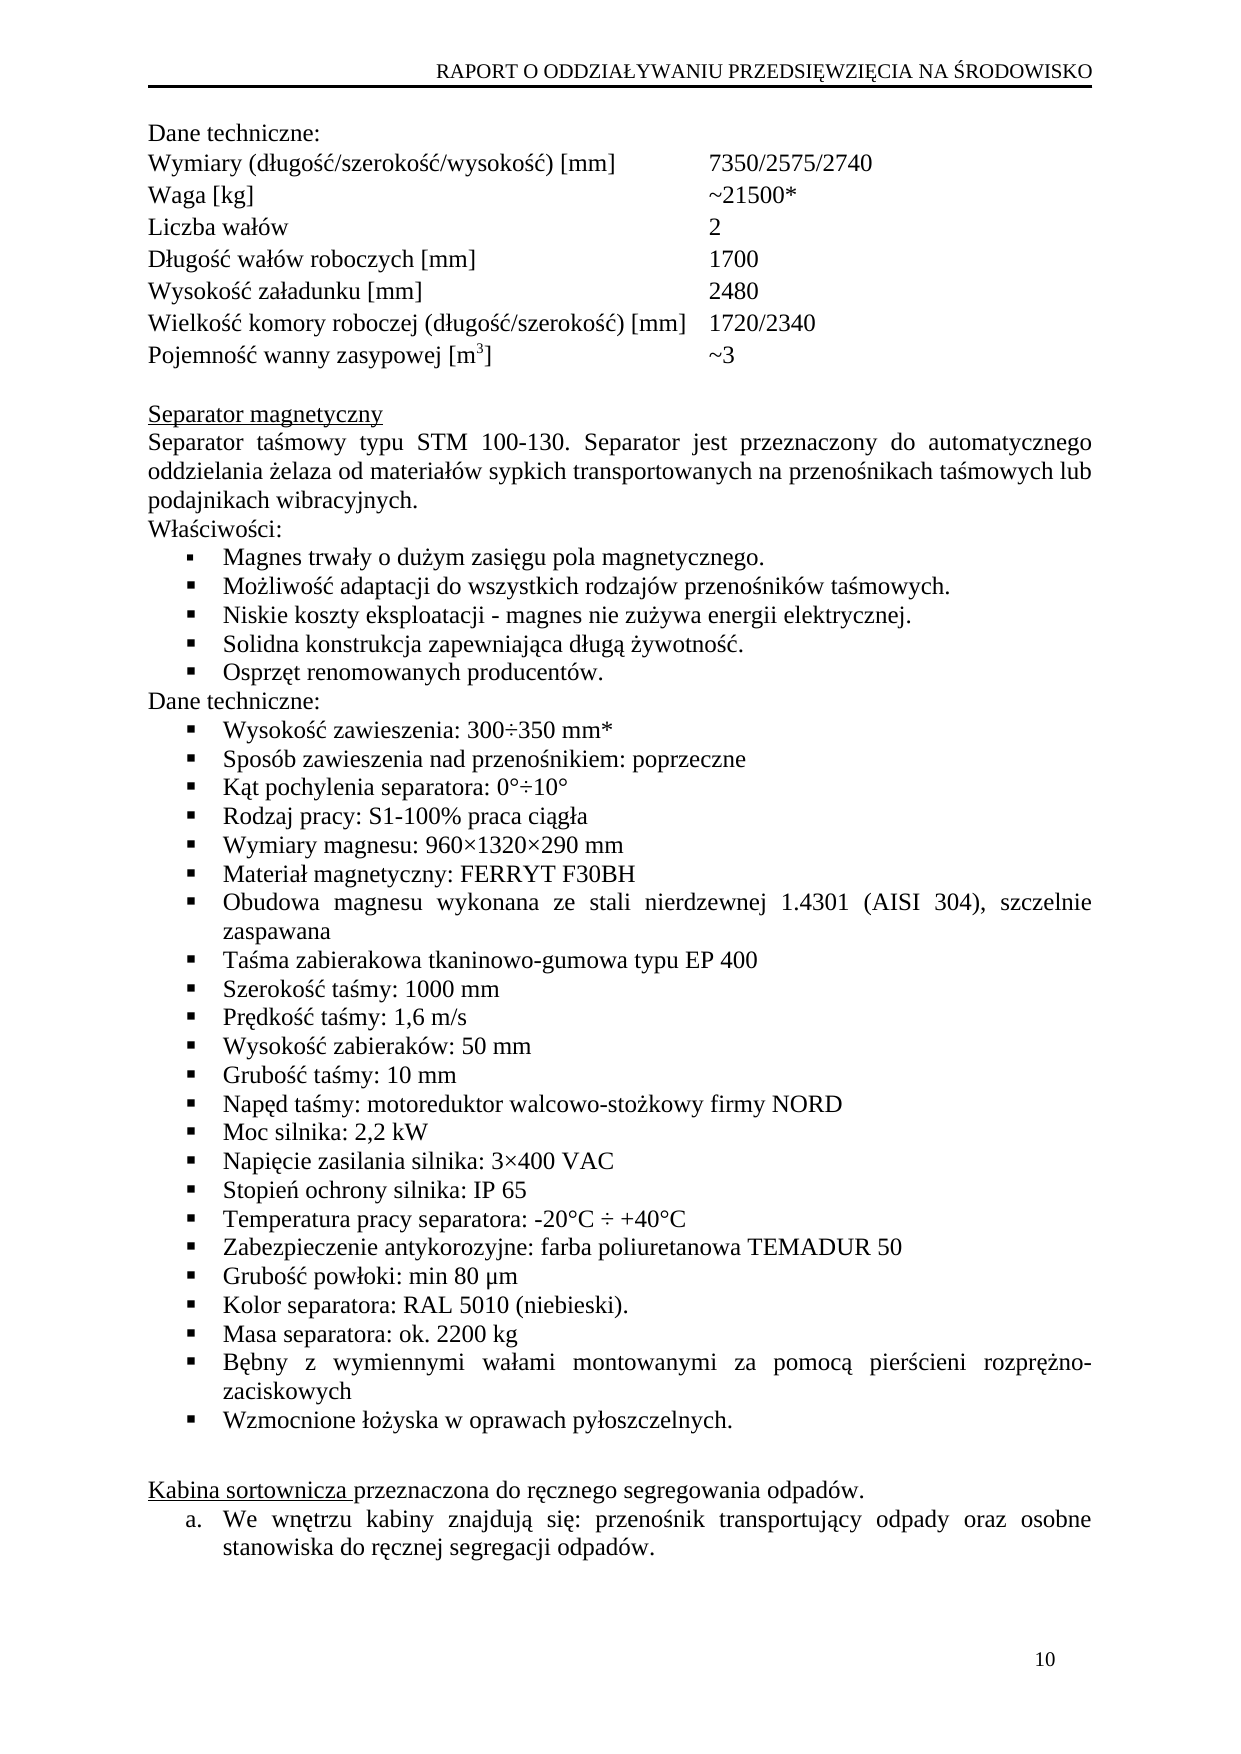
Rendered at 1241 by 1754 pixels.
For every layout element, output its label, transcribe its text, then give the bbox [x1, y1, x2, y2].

list Szerokość taśmy: 1000 mm [185, 974, 1092, 1002]
list Napęd taśmy: motoreduktor walcowo-stożkowy firmy NORD [185, 1089, 1092, 1117]
list Materiał magnetyczny: FERRYT F30BH [185, 859, 1092, 887]
table_header 7350/2575/2740 [707, 147, 895, 179]
list Magnes trwały o dużym zasięgu pola magnetycznego. [185, 542, 1092, 571]
list Kąt pochylenia separatora: 0°÷10° [185, 772, 1092, 801]
text Kabina sortownicza przeznaczona do ręcznego segregowania odpadów. [148, 1475, 1092, 1504]
table_cell Liczba wałów [146, 211, 707, 242]
list Napięcie zasilania silnika: 3×400 VAC [185, 1146, 1092, 1175]
list Możliwość adaptacji do wszystkich rodzajów przenośników taśmowych. [185, 571, 1092, 600]
list Grubość taśmy: 10 mm [185, 1060, 1092, 1089]
text Dane techniczne: [148, 118, 1092, 147]
list Obudowa magnesu wykonana ze stali nierdzewnej 1.4301 (AISI 304), szczelnie zaspawana [185, 887, 1092, 945]
list Sposób zawieszenia nad przenośnikiem: poprzeczne [185, 744, 1092, 772]
list Bębny z wymiennymi wałami montowanymi za pomocą pierścieni rozprężno-zaciskowych [185, 1347, 1092, 1405]
list Kolor separatora: RAL 5010 (niebieski). [185, 1290, 1092, 1319]
list Prędkość taśmy: 1,6 m/s [185, 1002, 1092, 1031]
list Taśma zabierakowa tkaninowo-gumowa typu EP 400 [185, 945, 1092, 974]
table_cell Wysokość załadunku [mm] [146, 274, 707, 306]
list Wysokość zabieraków: 50 mm [185, 1031, 1092, 1060]
list Rodzaj pracy: S1-100% praca ciągła [185, 801, 1092, 830]
text Dane techniczne: [148, 686, 1092, 715]
list Stopień ochrony silnika: IP 65 [185, 1175, 1092, 1204]
list Osprzęt renomowanych producentów. [185, 657, 1092, 686]
table_cell ~21500* [707, 179, 895, 211]
list Zabezpieczenie antykorozyjne: farba poliuretanowa TEMADUR 50 [185, 1232, 1092, 1261]
list Wzmocnione łożyska w oprawach pyłoszczelnych. [185, 1405, 1092, 1434]
table_cell ~3 [707, 338, 895, 370]
table_cell 2 [707, 211, 895, 242]
list Niskie koszty eksploatacji - magnes nie zużywa energii elektrycznej. [185, 600, 1092, 629]
list Temperatura pracy separatora: -20°C ÷ +40°C [185, 1204, 1092, 1232]
list Solidna konstrukcja zapewniająca długą żywotność. [185, 629, 1092, 657]
list Masa separatora: ok. 2200 kg [185, 1319, 1092, 1347]
table_cell Pojemność wanny zasypowej [m3] [146, 338, 707, 370]
table_cell 1720/2340 [707, 306, 895, 338]
table_cell Długość wałów roboczych [mm] [146, 243, 707, 274]
table_cell Waga [kg] [146, 179, 707, 211]
table_cell Wielkość komory roboczej (długość/szerokość) [mm] [146, 306, 707, 338]
table_header Wymiary (długość/szerokość/wysokość) [mm] [146, 147, 707, 179]
list Grubość powłoki: min 80 μm [185, 1261, 1092, 1290]
text Właściwości: [148, 514, 1092, 542]
text Separator taśmowy typu STM 100-130. Separator jest przeznaczony do automatycznego oddzielania żelaza od materiałów sypkich transportowanych na przenośnikach taśmowych lub podajnikach wibracyjnych. [148, 427, 1092, 514]
text Separator magnetyczny [148, 399, 1092, 427]
list Moc silnika: 2,2 kW [185, 1117, 1092, 1146]
list We wnętrzu kabiny znajdują się: przenośnik transportujący odpady oraz osobne stanowiska do ręcznej segregacji odpadów. [185, 1504, 1092, 1561]
table_cell 1700 [707, 243, 895, 274]
list Wysokość zawieszenia: 300÷350 mm* [185, 715, 1092, 744]
table_cell 2480 [707, 274, 895, 306]
list Wymiary magnesu: 960×1320×290 mm [185, 830, 1092, 859]
